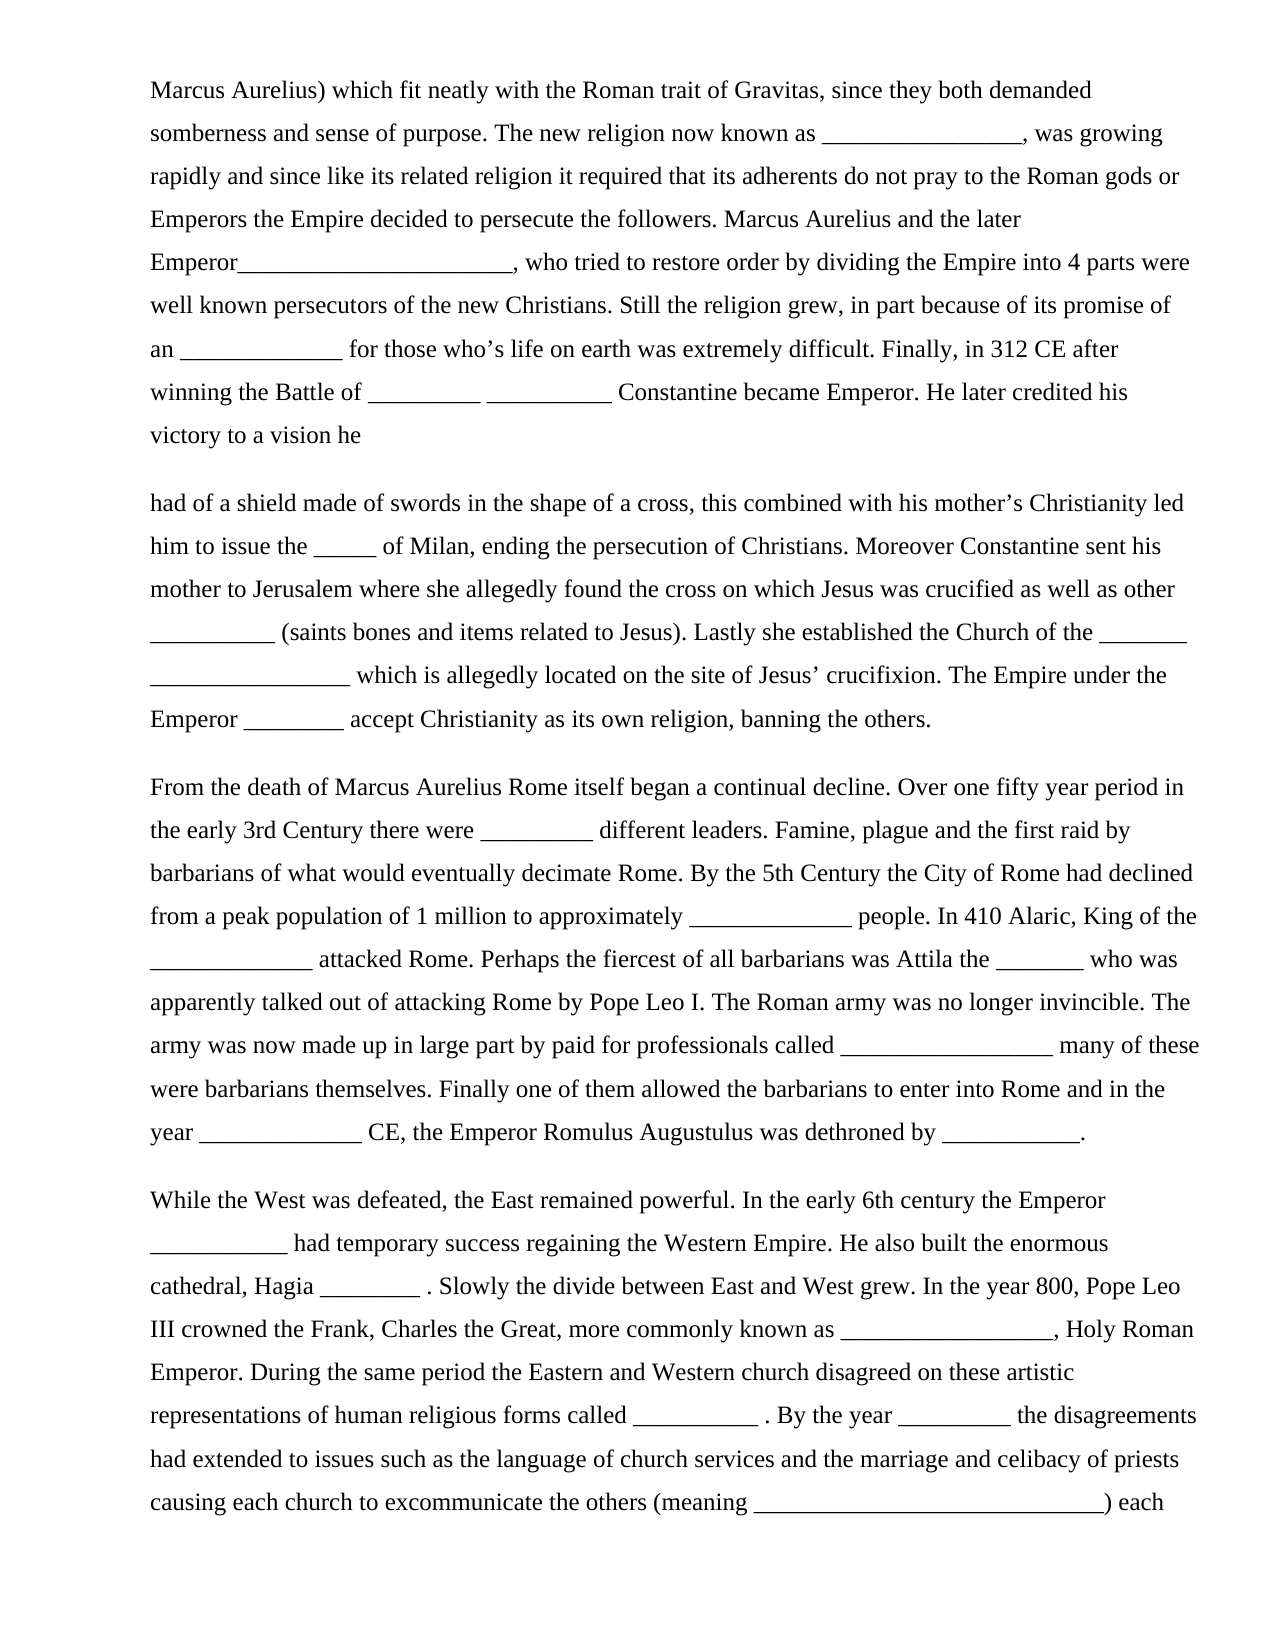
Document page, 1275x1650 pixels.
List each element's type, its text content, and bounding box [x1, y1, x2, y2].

text had of a shield made of swords in the shape of a cross, this combined with his mother’s Christianity led him to issue the _____ of Milan, ending the persecution of Christians. Moreover Constantine sent his mother to Jerusalem where she allegedly found the cross on which Jesus was crucified as well as other __________ (saints bones and items related to Jesus). Lastly she established the Church of the _______ ________________ which is allegedly located on the site of Jesus’ crucifixion. The Empire under the Emperor ________ accept Christianity as its own religion, banning the others. [150, 488, 1200, 732]
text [150, 75, 1200, 449]
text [150, 1185, 1200, 1516]
text From the death of Marcus Aurelius Rome itself began a continual decline. Over one fifty year period in the early 3rd Century there were _________ different leaders. Famine, plague and the first raid by barbarians of what would eventually decimate Rome. By the 5th Century the City of Rome had declined from a peak population of 1 million to approximately _____________ people. In 410 Alaric, King of the _____________ attacked Rome. Perhaps the fiercest of all barbarians was Attila the _______ who was apparently talked out of attacking Rome by Pope Leo I. The Roman army was no longer invincible. The army was now made up in large part by paid for professionals called _________________ many of these were barbarians themselves. Finally one of them allowed the barbarians to enter into Rome and in the year _____________ CE, the Emperor Romulus Augustulus was dethroned by ___________. [150, 772, 1200, 1146]
